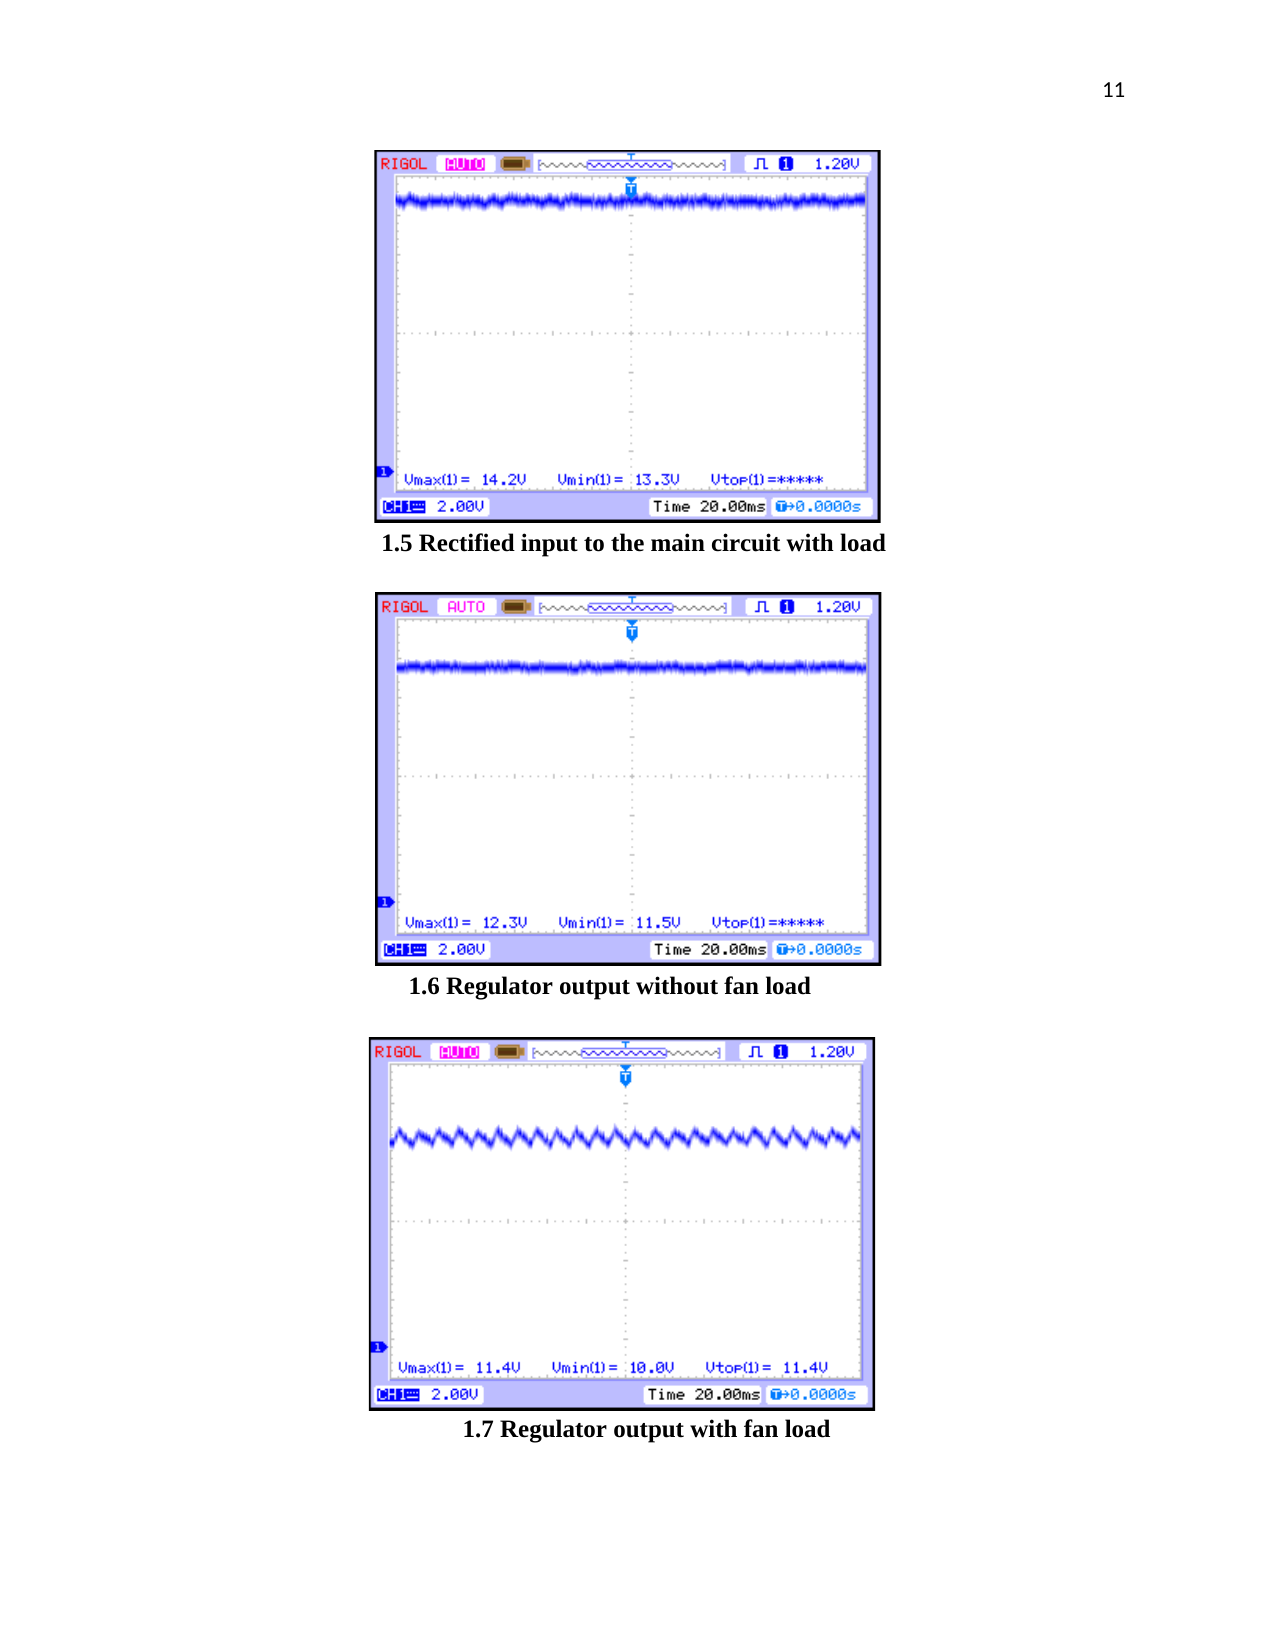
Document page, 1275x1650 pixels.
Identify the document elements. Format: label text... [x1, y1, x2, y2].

picture [374, 150, 881, 523]
picture [368, 1037, 876, 1411]
list 1.5 Rectified input to the main circuit with load [225, 528, 1125, 556]
picture [375, 592, 882, 966]
list 1.6 Regulator output without fan load [225, 971, 1125, 1000]
list 1.7 Regulator output with fan load [150, 1414, 1125, 1443]
